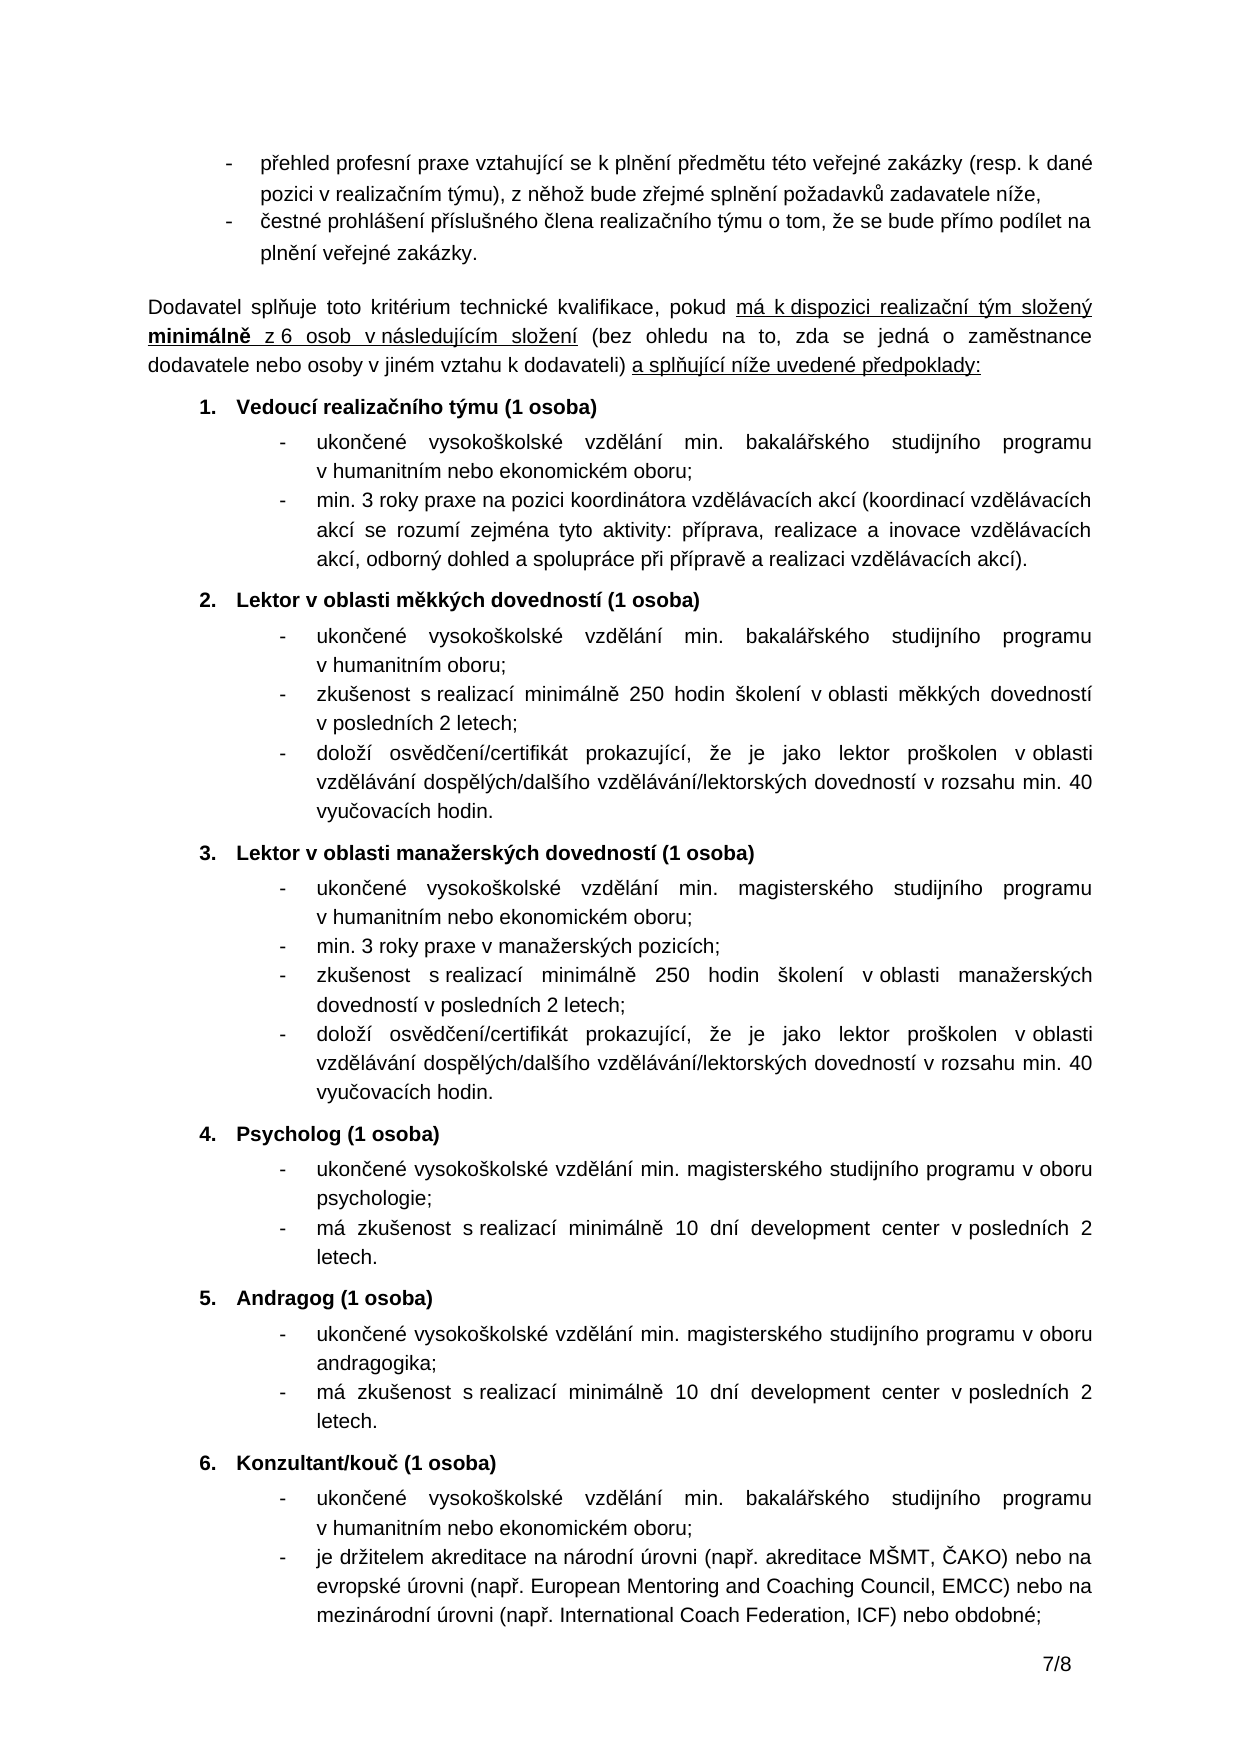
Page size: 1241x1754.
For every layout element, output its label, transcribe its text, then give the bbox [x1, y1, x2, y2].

list zkušenost s realizací minimálně 250 hodin školení v oblasti měkkých dovedností v posledních 2 letech; [279, 677, 1093, 735]
list doloží osvědčení/certifikát prokazující, že je jako lektor proškolen v oblasti vzdělávání dospělých/dalšího vzdělávání/lektorských dovedností v rozsahu min. 40 vyučovacích hodin. [279, 1016, 1093, 1104]
list má zkušenost s realizací minimálně 10 dní development center v posledních 2 letech. [279, 1210, 1093, 1268]
list Konzultant/kouč (1 osoba) [199, 1446, 1093, 1475]
list Andragog (1 osoba) [199, 1281, 1093, 1310]
list přehled profesní praxe vztahující se k plnění předmětu této veřejné zakázky (resp. k dané pozici v realizačním týmu), z něhož bude zřejmé splnění požadavků zadavatele níže, [223, 148, 1093, 206]
text Dodavatel splňuje toto kritérium technické kvalifikace, pokud má k dispozici realizační tým složený minimálně z 6 osob v následujícím složení (bez ohledu na to, zda se jedná o zaměstnance dodavatele nebo osoby v jiném vztahu k dodavateli) a splňující níže uvedené předpoklady: [148, 289, 1093, 377]
list čestné prohlášení příslušného člena realizačního týmu o tom, že se bude přímo podílet na plnění veřejné zakázky. [223, 206, 1093, 264]
list ukončené vysokoškolské vzdělání min. magisterského studijního programu v humanitním nebo ekonomickém oboru; [279, 871, 1093, 929]
list min. 3 roky praxe v manažerských pozicích; [279, 929, 1093, 958]
list je držitelem akreditace na národní úrovni (např. akreditace MŠMT, ČAKO) nebo na evropské úrovni (např. European Mentoring and Coaching Council, EMCC) nebo na mezinárodní úrovni (např. International Coach Federation, ICF) nebo obdobné; [279, 1539, 1093, 1627]
list ukončené vysokoškolské vzdělání min. magisterského studijního programu v oboru psychologie; [279, 1152, 1093, 1210]
list Lektor v oblasti manažerských dovedností (1 osoba) [199, 835, 1093, 864]
list Vedoucí realizačního týmu (1 osoba) [199, 389, 1093, 418]
list ukončené vysokoškolské vzdělání min. bakalářského studijního programu v humanitním nebo ekonomickém oboru; [279, 425, 1093, 483]
list zkušenost s realizací minimálně 250 hodin školení v oblasti manažerských dovedností v posledních 2 letech; [279, 958, 1093, 1016]
list min. 3 roky praxe na pozici koordinátora vzdělávacích akcí (koordinací vzdělávacích akcí se rozumí zejména tyto aktivity: příprava, realizace a inovace vzdělávacích akcí, odborný dohled a spolupráce při přípravě a realizaci vzdělávacích akcí). [279, 483, 1093, 571]
list doloží osvědčení/certifikát prokazující, že je jako lektor proškolen v oblasti vzdělávání dospělých/dalšího vzdělávání/lektorských dovedností v rozsahu min. 40 vyučovacích hodin. [279, 735, 1093, 823]
list ukončené vysokoškolské vzdělání min. bakalářského studijního programu v humanitním nebo ekonomickém oboru; [279, 1481, 1093, 1539]
list ukončené vysokoškolské vzdělání min. bakalářského studijního programu v humanitním oboru; [279, 618, 1093, 677]
list ukončené vysokoškolské vzdělání min. magisterského studijního programu v oboru andragogika; [279, 1316, 1093, 1375]
list má zkušenost s realizací minimálně 10 dní development center v posledních 2 letech. [279, 1375, 1093, 1433]
list Psycholog (1 osoba) [199, 1116, 1093, 1146]
list Lektor v oblasti měkkých dovedností (1 osoba) [199, 583, 1093, 612]
